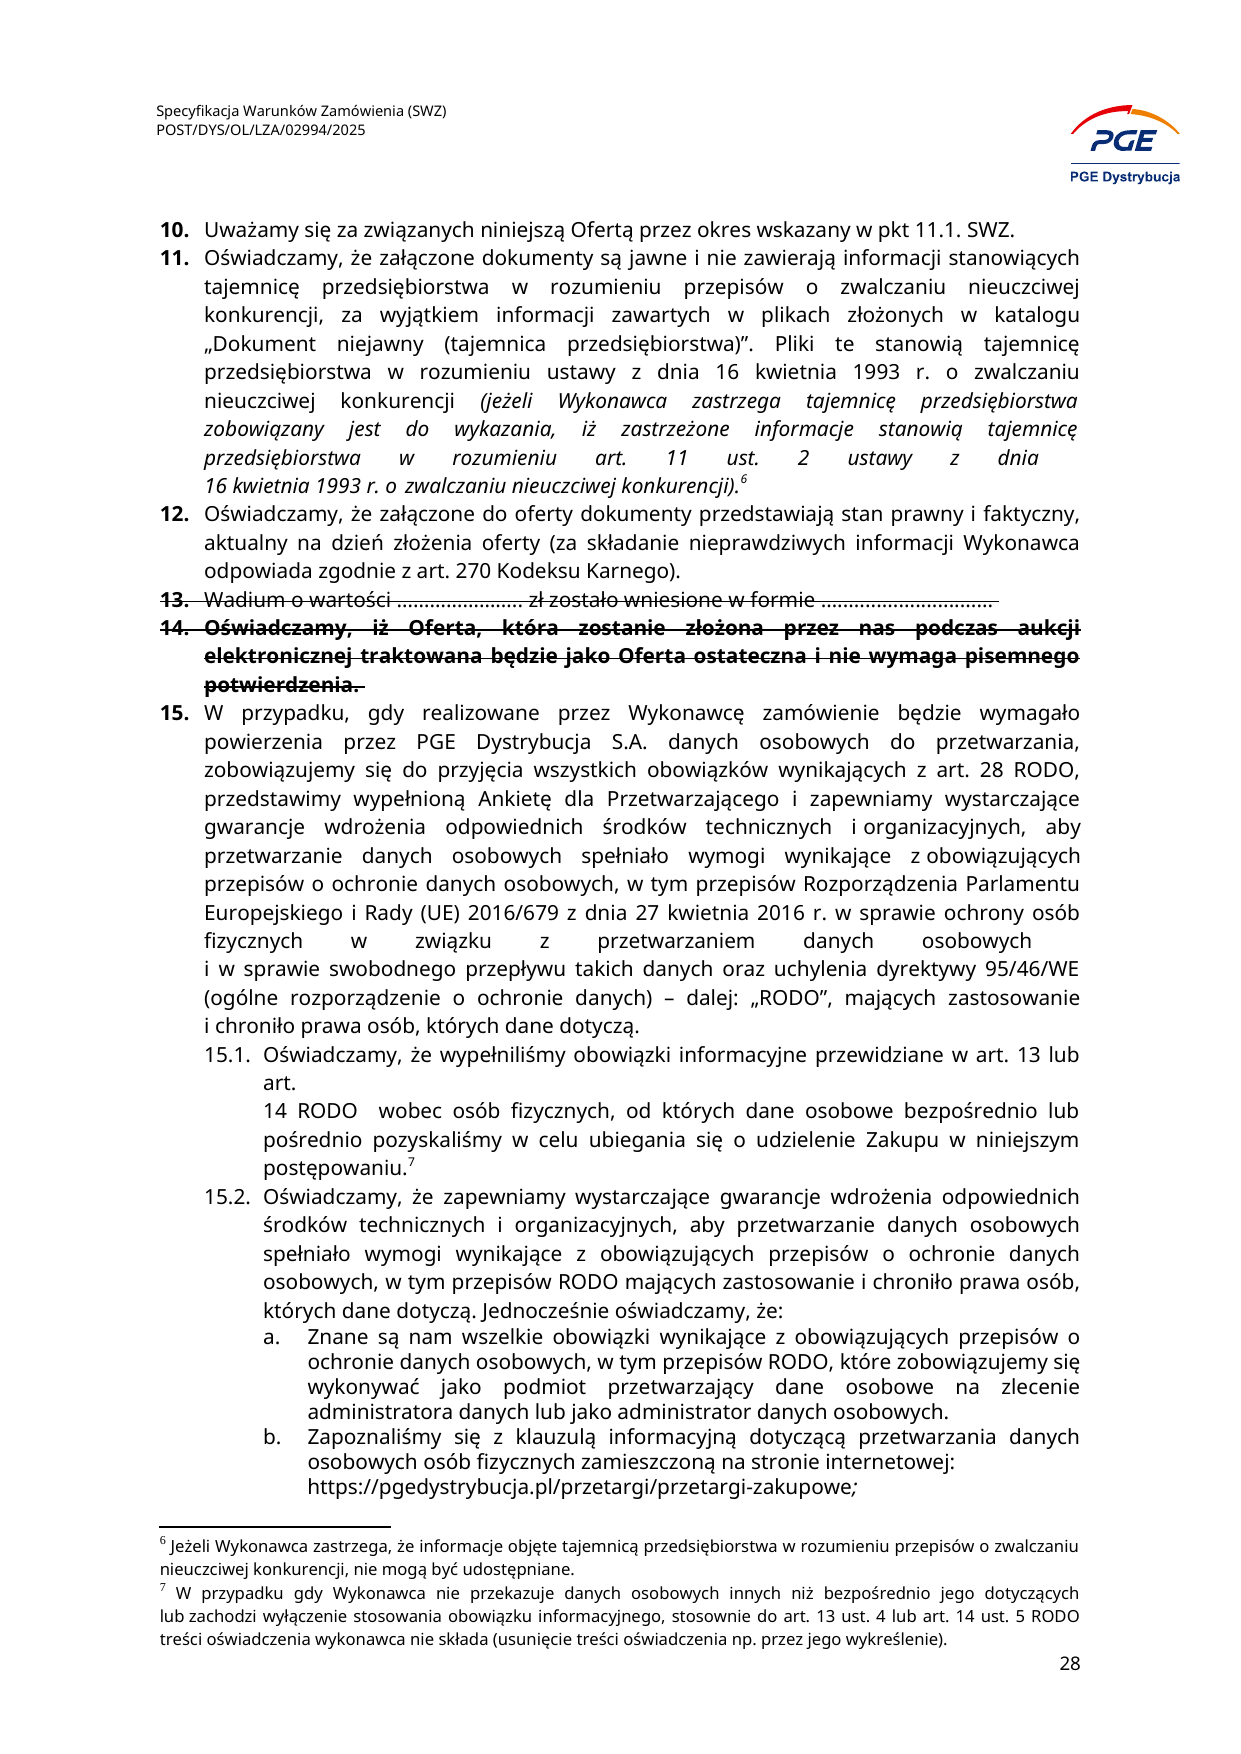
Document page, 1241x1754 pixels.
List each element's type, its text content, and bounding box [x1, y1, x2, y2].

list Oświadczamy, iż Oferta, która zostanie złożona przez nas podczas aukcji elektronicznej traktowana będzie jako Oferta ostateczna i nie wymaga pisemnego potwierdzenia. [159, 630, 1081, 698]
list Wadium o wartości ………………….. zł zostało wniesione w formie …............................ [159, 585, 1081, 613]
list Oświadczamy, iż Oferta, która zostanie złożona przez nas podczas aukcji elektronicznej traktowana będzie jako Oferta ostateczna i nie wymaga pisemnego potwierdzenia. [159, 613, 1081, 629]
list 15.2. Oświadczamy, że zapewniamy wystarczające gwarancje wdrożenia odpowiednich środków technicznych i organizacyjnych, aby przetwarzanie danych osobowych spełniało wymogi wynikające z obowiązujących przepisów o ochronie danych osobowych, w tym przepisów RODO mających zastosowanie i chroniło prawa osób, których dane dotyczą. Jednocześnie oświadczamy, że: [204, 1182, 1081, 1324]
list Oświadczamy, że załączone do oferty dokumenty przedstawiają stan prawny i faktyczny, aktualny na dzień złożenia oferty (za składanie nieprawdziwych informacji Wykonawca odpowiada zgodnie z art. 270 Kodeksu Karnego). [159, 499, 1081, 585]
list https://pgedystrybucja.pl/przetargi/przetargi-zakupowe; [307, 1474, 1081, 1499]
list Znane są nam wszelkie obowiązki wynikające z obowiązujących przepisów o ochronie danych osobowych, w tym przepisów RODO, które zobowiązujemy się wykonywać jako podmiot przetwarzający dane osobowe na zlecenie administratora danych lub jako administrator danych osobowych. [263, 1324, 1081, 1424]
list Oświadczamy, że załączone dokumenty są jawne i nie zawierają informacji stanowiących tajemnicę przedsiębiorstwa w rozumieniu przepisów o zwalczaniu nieuczciwej konkurencji, za wyjątkiem informacji zawartych w plikach złożonych w katalogu „Dokument niejawny (tajemnica przedsiębiorstwa)”. Pliki te stanowią tajemnicę przedsiębiorstwa w rozumieniu ustawy z dnia 16 kwietnia 1993 r. o zwalczaniu nieuczciwej konkurencji (jeżeli Wykonawca zastrzega tajemnicę przedsiębiorstwa zobowiązany jest do wykazania, iż zastrzeżone informacje stanowią tajemnicę przedsiębiorstwa w rozumieniu art. 11 ust. 2 ustawy z dnia 16 kwietnia 1993 r. o zwalczaniu nieuczciwej konkurencji). [159, 243, 1081, 499]
list Zapoznaliśmy się z klauzulą informacyjną dotyczącą przetwarzania danych osobowych osób fizycznych zamieszczoną na stronie internetowej: [263, 1424, 1081, 1474]
list W przypadku, gdy realizowane przez Wykonawcę zamówienie będzie wymagało powierzenia przez PGE Dystrybucja S.A. danych osobowych do przetwarzania, zobowiązujemy się do przyjęcia wszystkich obowiązków wynikających z art. 28 RODO, przedstawimy wypełnioną Ankietę dla Przetwarzającego i zapewniamy wystarczające gwarancje wdrożenia odpowiednich środków technicznych i organizacyjnych, aby przetwarzanie danych osobowych spełniało wymogi wynikające z obowiązujących przepisów o ochronie danych osobowych, w tym przepisów Rozporządzenia Parlamentu Europejskiego i Rady (UE) 2016/679 z dnia 27 kwietnia 2016 r. w sprawie ochrony osób fizycznych w związku z przetwarzaniem danych osobowych i w sprawie swobodnego przepływu takich danych oraz uchylenia dyrektywy 95/46/WE (ogólne rozporządzenie o ochronie danych) – dalej: „RODO”, mających zastosowanie i chroniło prawa osób, których dane dotyczą. [159, 698, 1081, 1040]
list Uważamy się za związanych niniejszą Ofertą przez okres wskazany w pkt 11.1. SWZ. [159, 215, 1081, 243]
list 15.1. Oświadczamy, że wypełniliśmy obowiązki informacyjne przewidziane w art. 13 lub art. 14 RODO wobec osób fizycznych, od których dane osobowe bezpośrednio lub pośrednio pozyskaliśmy w celu ubiegania się o udzielenie Zakupu w niniejszym postępowaniu. [204, 1040, 1081, 1182]
